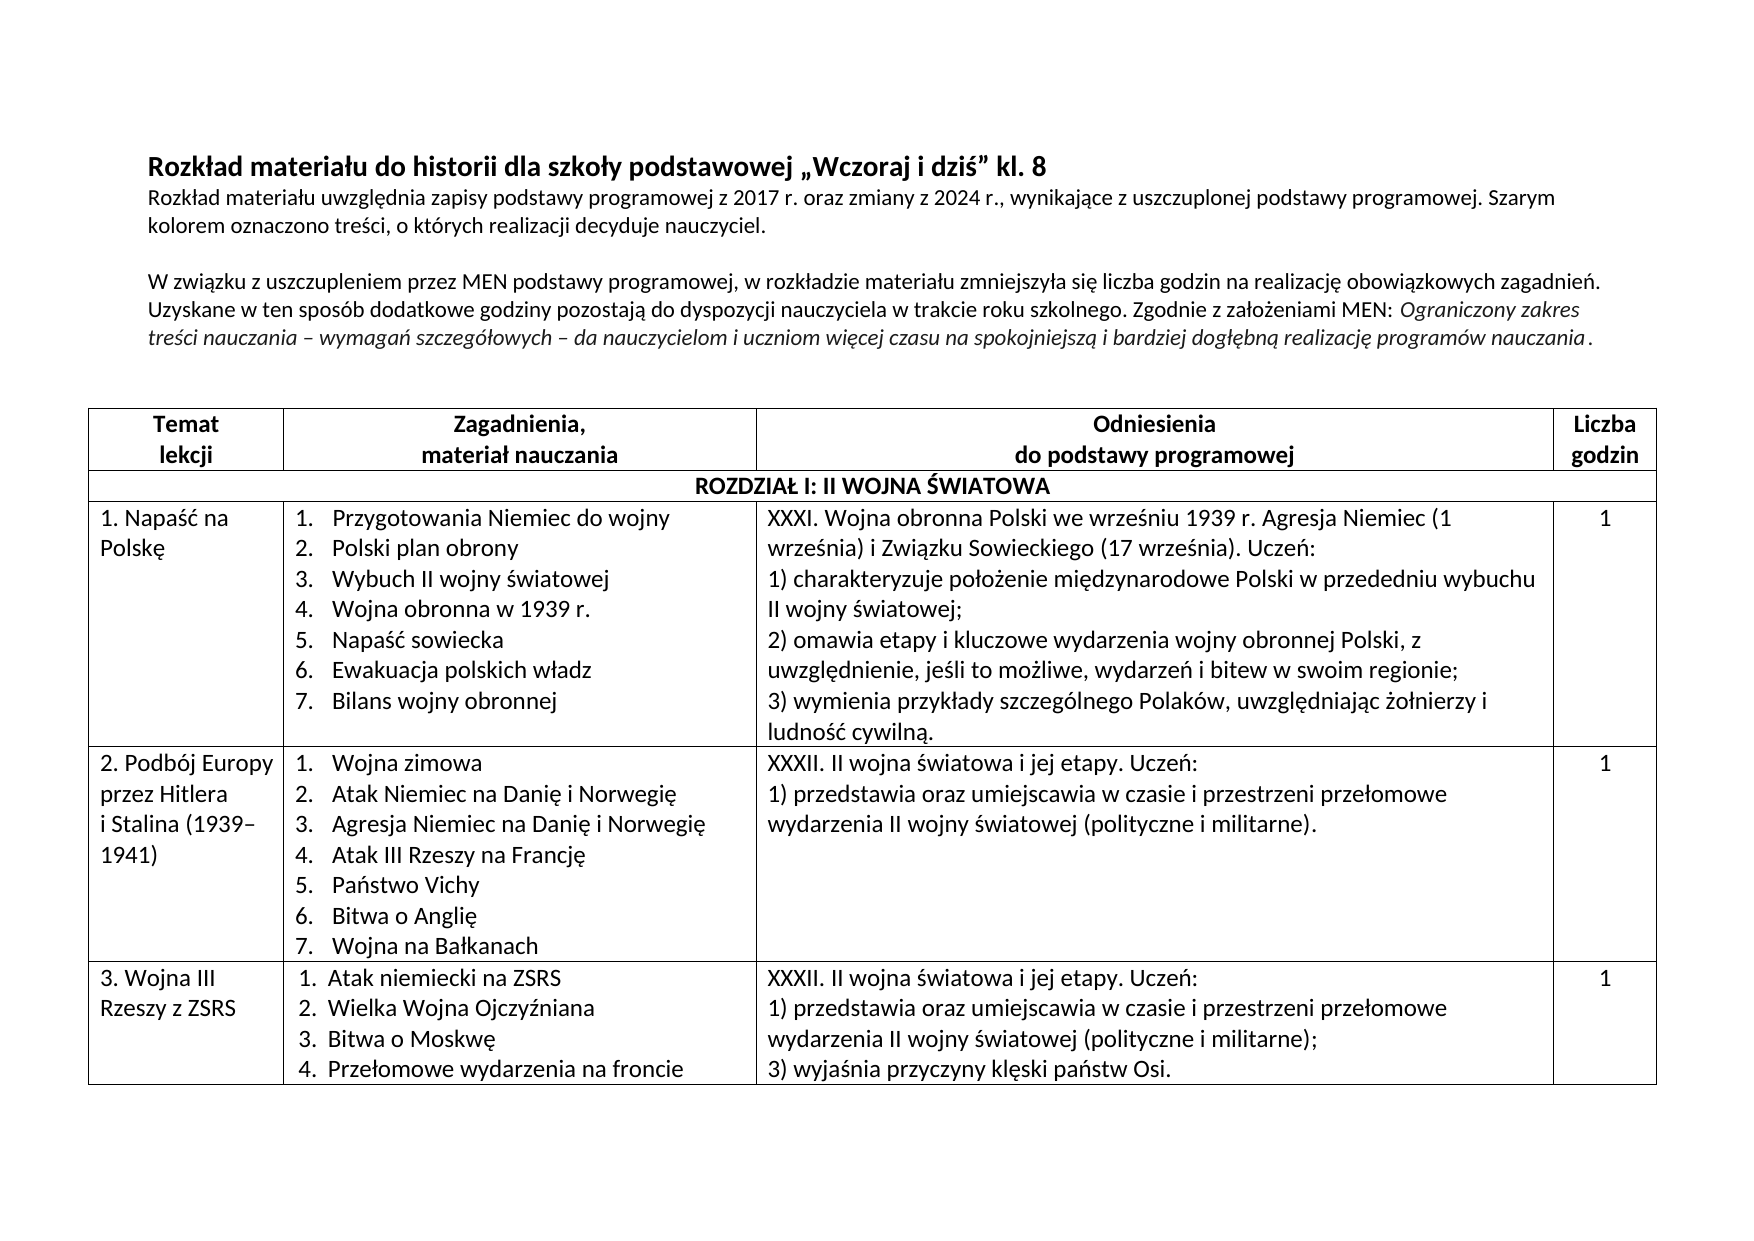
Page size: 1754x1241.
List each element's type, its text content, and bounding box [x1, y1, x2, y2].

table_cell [757, 962, 1553, 1084]
table_cell 2. Podbój Europy przez Hitlera i Stalina (1939–1941) [89, 747, 283, 961]
table_cell Wojna zimowa Atak Niemiec na Danię i Norwegię Agresja Niemiec na Danię i Norwegię Atak III Rzeszy na Francję Państwo Vichy Bitwa o Anglię Wojna na Bałkanach [284, 747, 756, 961]
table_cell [284, 962, 756, 1084]
table_cell ROZDZIAŁ I: II WOJNA ŚWIATOWA [89, 471, 1656, 501]
text Rozkład materiału uwzględnia zapisy podstawy programowej z 2017 r. oraz zmiany z 2024 r., wynikające z uszczuplonej podstawy programowej. Szarym kolorem oznaczono treści, o których realizacji decyduje nauczyciel. [148, 183, 1606, 239]
text W związku z uszczupleniem przez MEN podstawy programowej, w rozkładzie materiału zmniejszyła się liczba godzin na realizację obowiązkowych zagadnień. Uzyskane w ten sposób dodatkowe godziny pozostają do dyspozycji nauczyciela w trakcie roku szkolnego. Zgodnie z założeniami MEN: Ograniczony zakres treści nauczania – wymagań szczegółowych – da nauczycielom i uczniom więcej czasu na spokojniejszą i bardziej dogłębną realizację programów nauczania. [148, 267, 1606, 351]
table_cell 1 [1554, 747, 1656, 961]
table_cell 1. Napaść na Polskę [89, 502, 283, 746]
text Rozkład materiału do historii dla szkoły podstawowej „Wczoraj i dziś” kl. 8 [148, 148, 1606, 183]
table_header Temat lekcji [89, 409, 283, 469]
table_cell 1 [1554, 502, 1656, 746]
table_cell XXXI. Wojna obronna Polski we wrześniu 1939 r. Agresja Niemiec (1 września) i Związku Sowieckiego (17 września). Uczeń: 1) charakteryzuje położenie międzynarodowe Polski w przededniu wybuchu II wojny światowej; 2) omawia etapy i kluczowe wydarzenia wojny obronnej Polski, z uwzględnienie, jeśli to możliwe, wydarzeń i bitew w swoim regionie; 3) wymienia przykłady szczególnego Polaków, uwzględniając żołnierzy i ludność cywilną. [757, 502, 1553, 746]
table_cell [89, 962, 283, 1084]
table_cell XXXII. II wojna światowa i jej etapy. Uczeń: 1) przedstawia oraz umiejscawia w czasie i przestrzeni przełomowe wydarzenia II wojny światowej (polityczne i militarne). [757, 747, 1553, 961]
table_header Odniesienia do podstawy programowej [757, 409, 1553, 469]
table_cell 1 [1554, 962, 1656, 1084]
table_header Zagadnienia, materiał nauczania [284, 409, 756, 469]
table_header Liczba godzin [1554, 409, 1656, 469]
table_cell Przygotowania Niemiec do wojny Polski plan obrony Wybuch II wojny światowej Wojna obronna w 1939 r. Napaść sowiecka Ewakuacja polskich władz Bilans wojny obronnej [284, 502, 756, 746]
